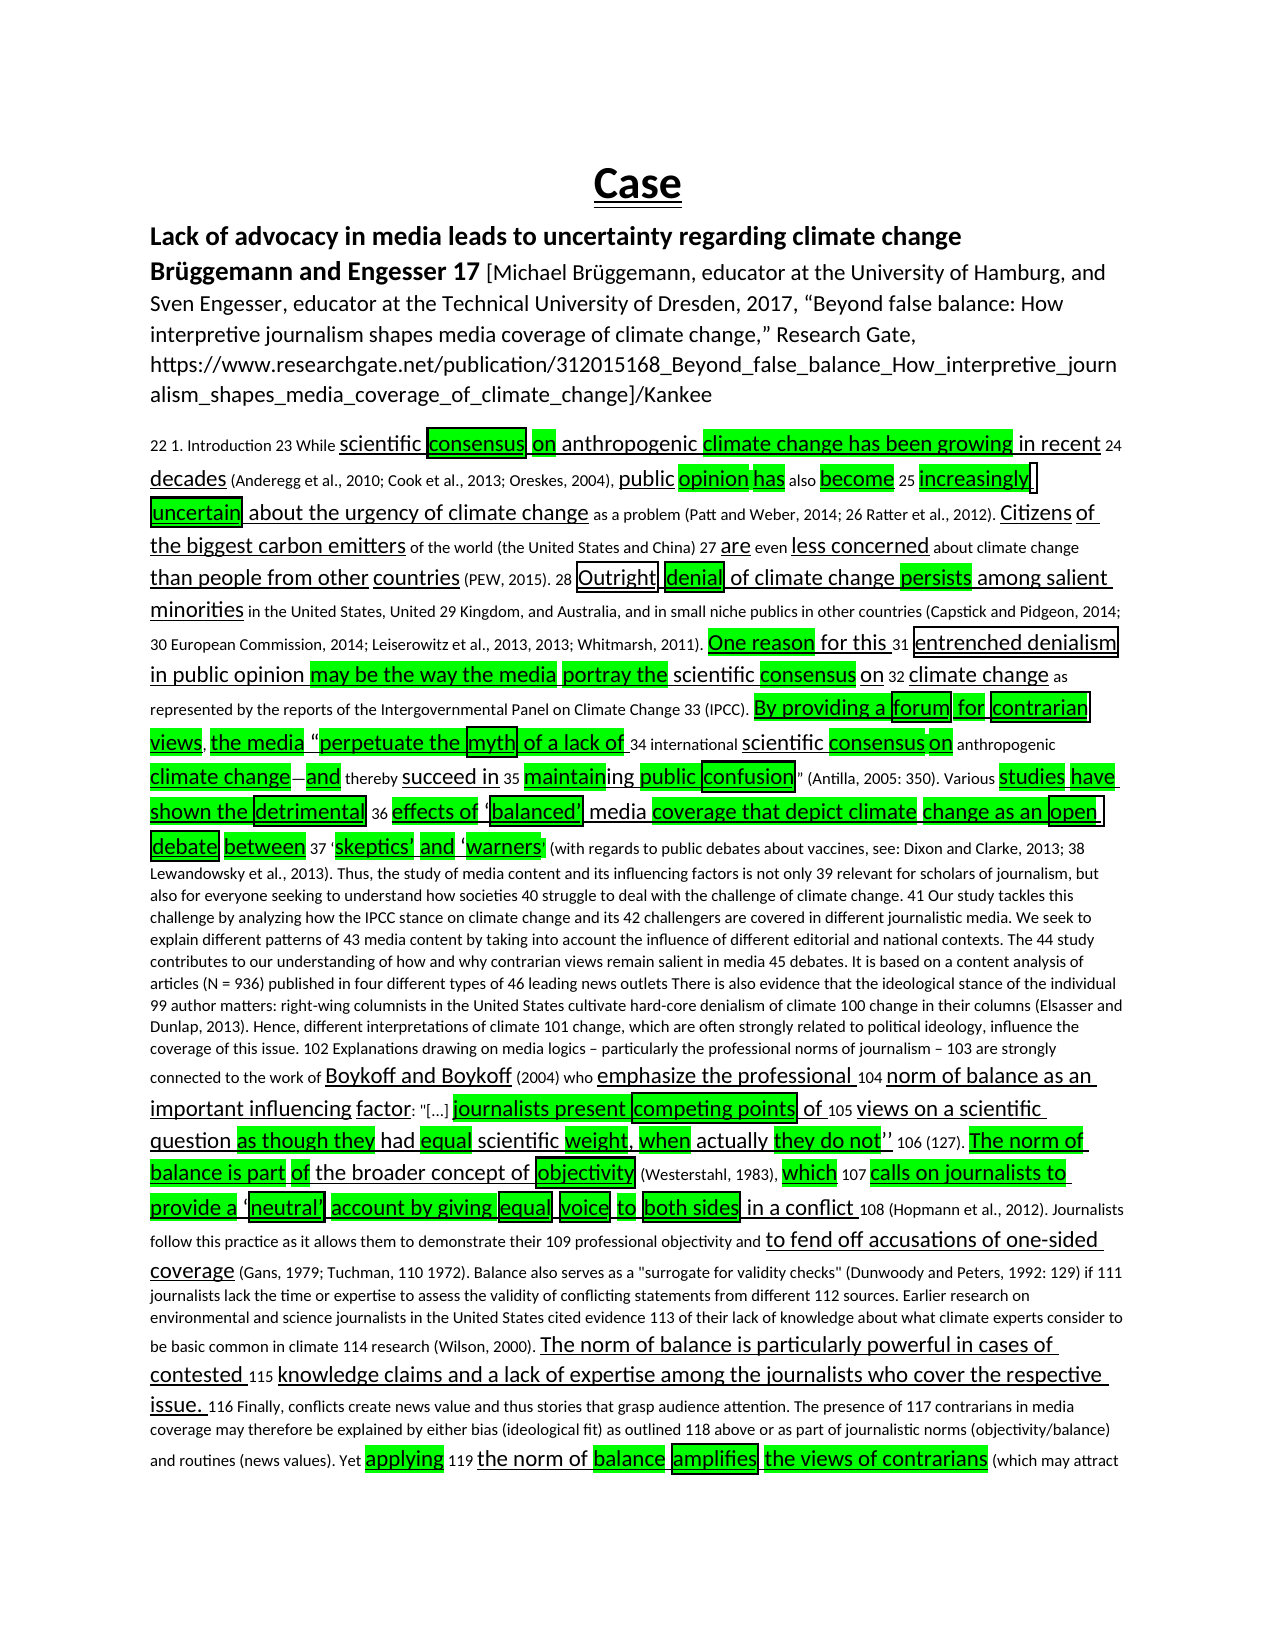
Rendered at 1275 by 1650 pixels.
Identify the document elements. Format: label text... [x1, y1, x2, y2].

subtitle Case [150, 154, 1125, 210]
text Brüggemann and Engesser 17 [Michael Brüggemann, educator at the University of Hamburg, and Sven Engesser, educator at the Technical University of Dresden, 2017, “Beyond false balance: How interpretive journalism shapes media coverage of climate change,” Research Gate, https://www.researchgate.net/publication/312015168_Beyond_false_balance_How_interpretive_journalism_shapes_media_coverage_of_climate_change]/Kankee [150, 254, 1125, 408]
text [150, 427, 1125, 1475]
subtitle Lack of advocacy in media leads to uncertainty regarding climate change [150, 219, 1125, 252]
